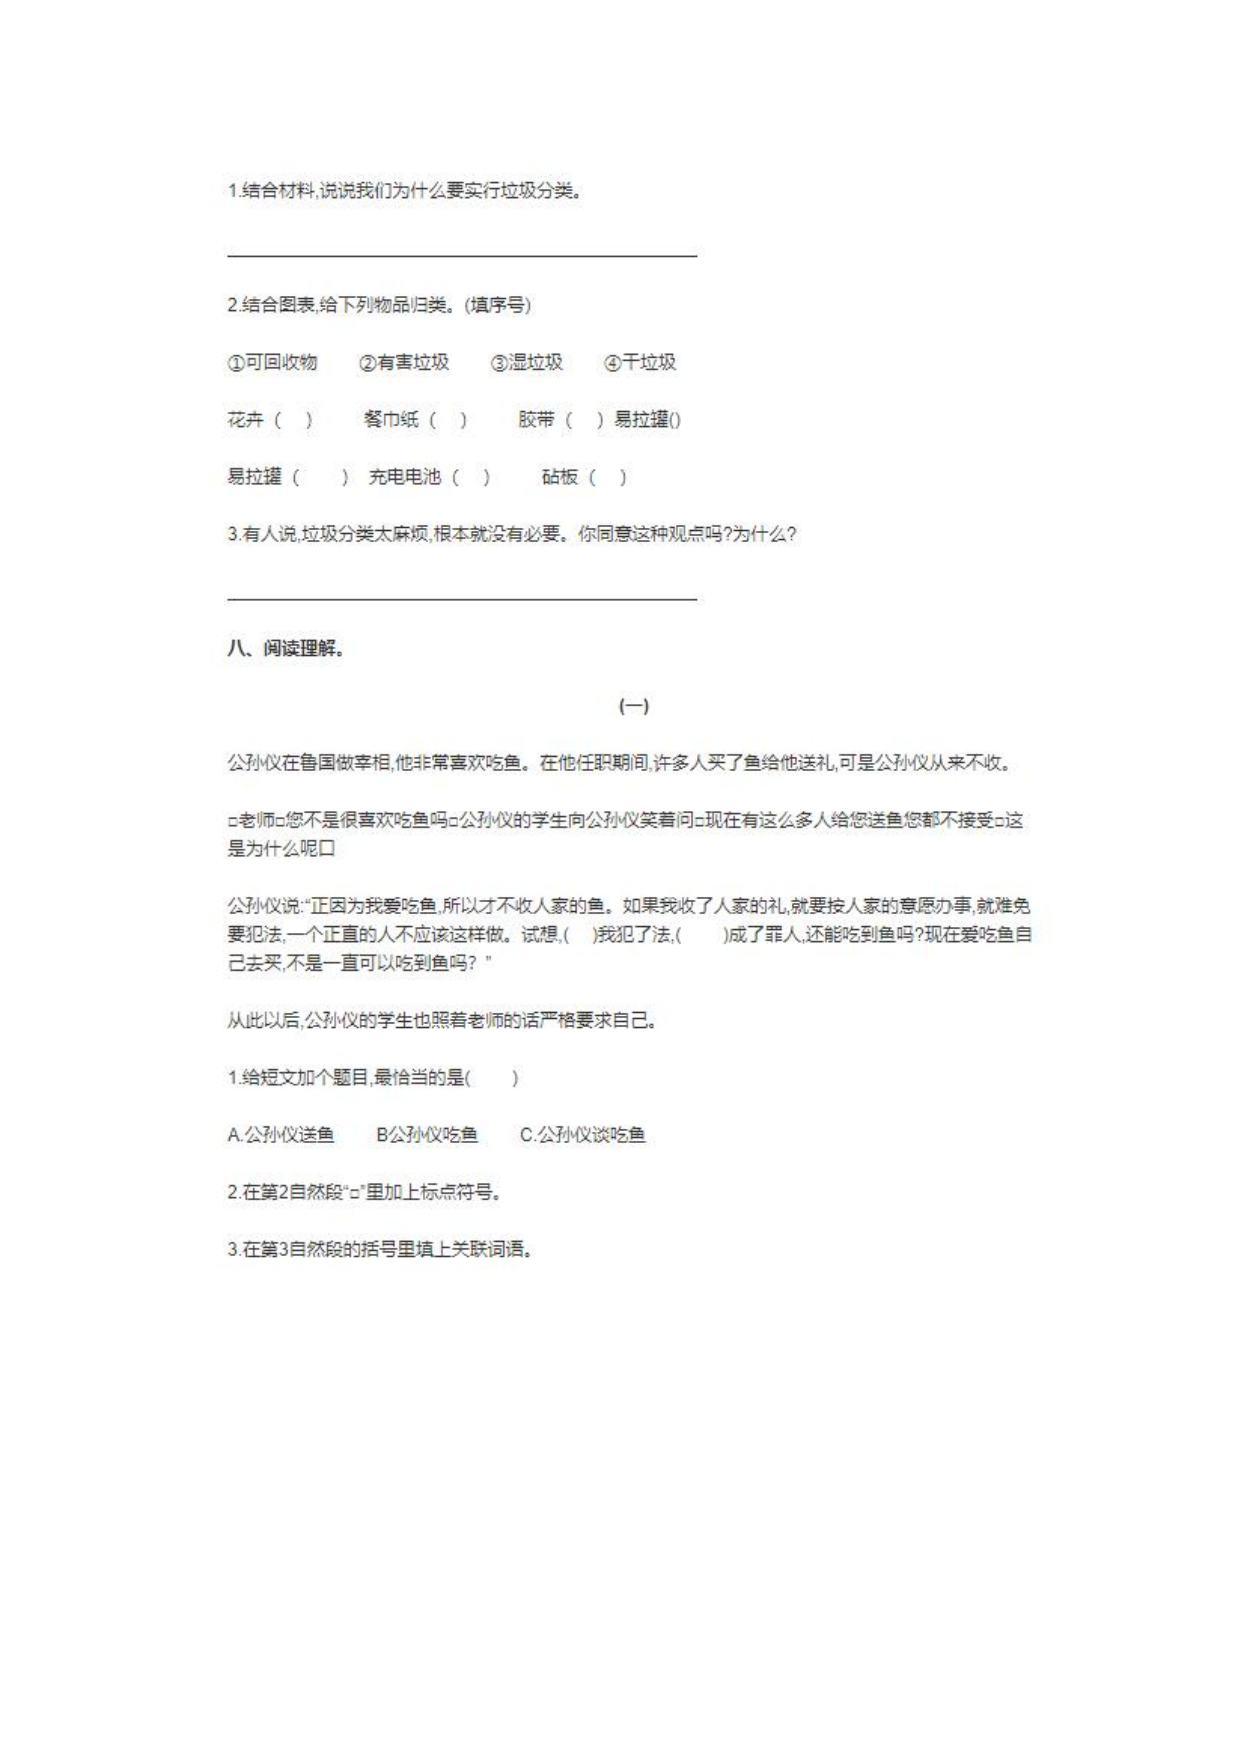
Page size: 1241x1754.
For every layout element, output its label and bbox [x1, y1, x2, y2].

picture [187, 162, 1053, 1274]
